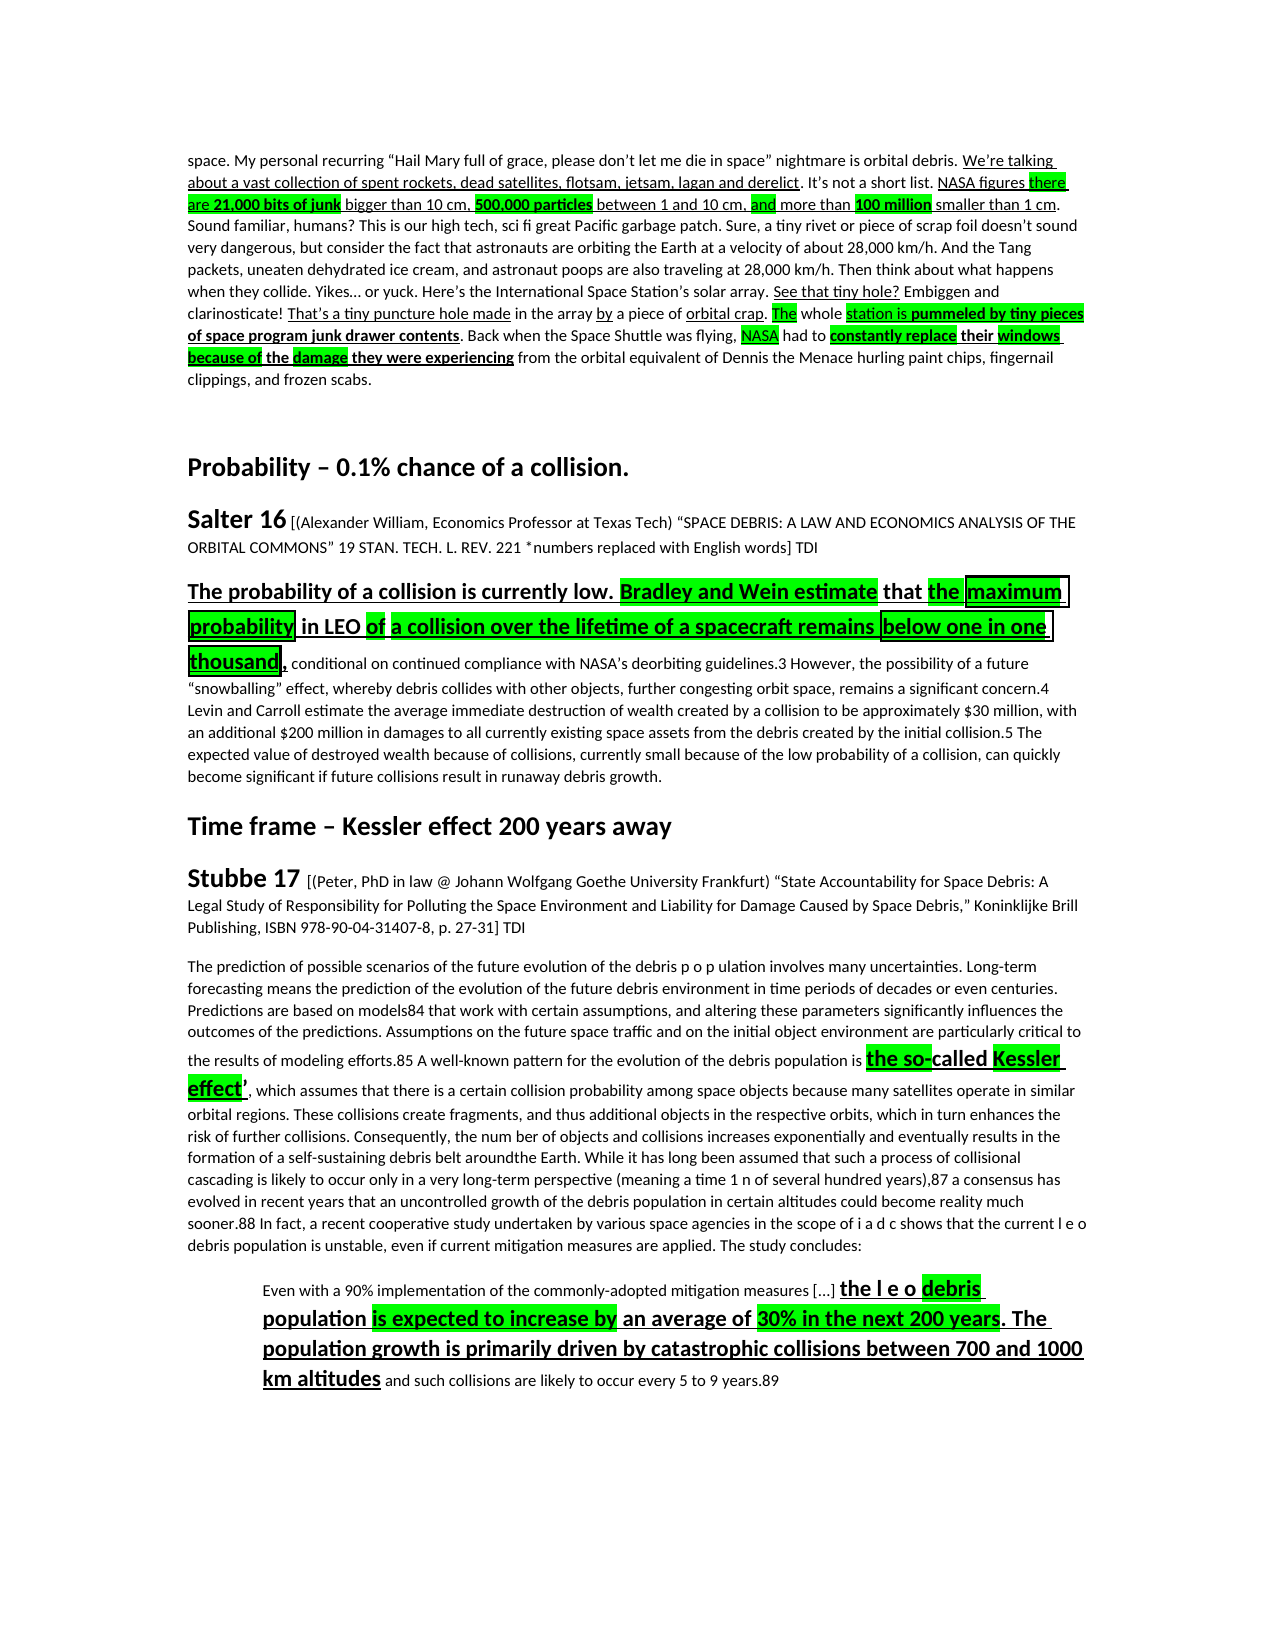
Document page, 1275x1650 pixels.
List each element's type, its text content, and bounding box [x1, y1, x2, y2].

text Time frame – Kessler effect 200 years away [187, 809, 1087, 842]
text The probability of a collision is currently low. Bradley and Wein estimate that the maximum probability in LEO of a collision over the lifetime of a spacecraft remains below one in one thousand, conditional on continued compliance with NASA’s deorbiting guidelines.3 However, the possibility of a future “snowballing” effect, whereby debris collides with other objects, further congesting orbit space, remains a significant concern.4 Levin and Carroll estimate the average immediate destruction of wealth created by a collision to be approximately $30 million, with an additional $200 million in damages to all currently existing space assets from the debris created by the initial collision.5 The expected value of destroyed wealth because of collisions, currently small because of the low probability of a collision, can quickly become significant if future collisions result in runaway debris growth. [187, 575, 1087, 786]
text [187, 150, 1087, 389]
text Stubbe 17 [(Peter, PhD in law @ Johann Wolfgang Goethe University Frankfurt) “State Accountability for Space Debris: A Legal Study of Responsibility for Polluting the Space Environment and Liability for Damage Caused by Space Debris,” Koninklijke Brill Publishing, ISBN 978-90-04-31407-8, p. 27-31] TDI [187, 861, 1087, 938]
text The prediction of possible scenarios of the future evolution of the debris p o p ulation involves many uncertainties. Long-term forecasting means the prediction of the evolution of the future debris environment in time periods of decades or even centuries. Predictions are based on models84 that work with certain assumptions, and altering these parameters significantly influences the outcomes of the predictions. Assumptions on the future space traffic and on the initial object environment are particularly critical to the results of modeling efforts.85 A well-known pattern for the evolution of the debris population is the so-called Kessler effect’, which assumes that there is a certain collision probability among space objects because many satellites operate in similar orbital regions. These collisions create fragments, and thus additional objects in the respective orbits, which in turn enhances the risk of further collisions. Consequently, the num ber of objects and collisions increases exponentially and eventually results in the formation of a self-sustaining debris belt aroundthe Earth. While it has long been assumed that such a process of collisional cascading is likely to occur only in a very long-term perspective (meaning a time 1 n of several hundred years),87 a consensus has evolved in recent years that an uncontrolled growth of the debris population in certain altitudes could become reality much sooner.88 In fact, a recent cooperative study undertaken by various space agencies in the scope of i a d c shows that the current l e o debris population is unstable, even if current mitigation measures are applied. The study concludes: [187, 956, 1087, 1256]
text Salter 16 [(Alexander William, Economics Professor at Texas Tech) “SPACE DEBRIS: A LAW AND ECONOMICS ANALYSIS OF THE ORBITAL COMMONS” 19 STAN. TECH. L. REV. 221 *numbers replaced with English words] TDI [187, 502, 1087, 557]
text Probability – 0.1% chance of a collision. [187, 450, 1087, 483]
text Even with a 90% implementation of the commonly-adopted mitigation measures [...] the l e o debris population is expected to increase by an average of 30% in the next 200 years. The population growth is primarily driven by catastrophic collisions between 700 and 1000 km altitudes and such collisions are likely to occur every 5 to 9 years.89 [262, 1274, 1087, 1392]
